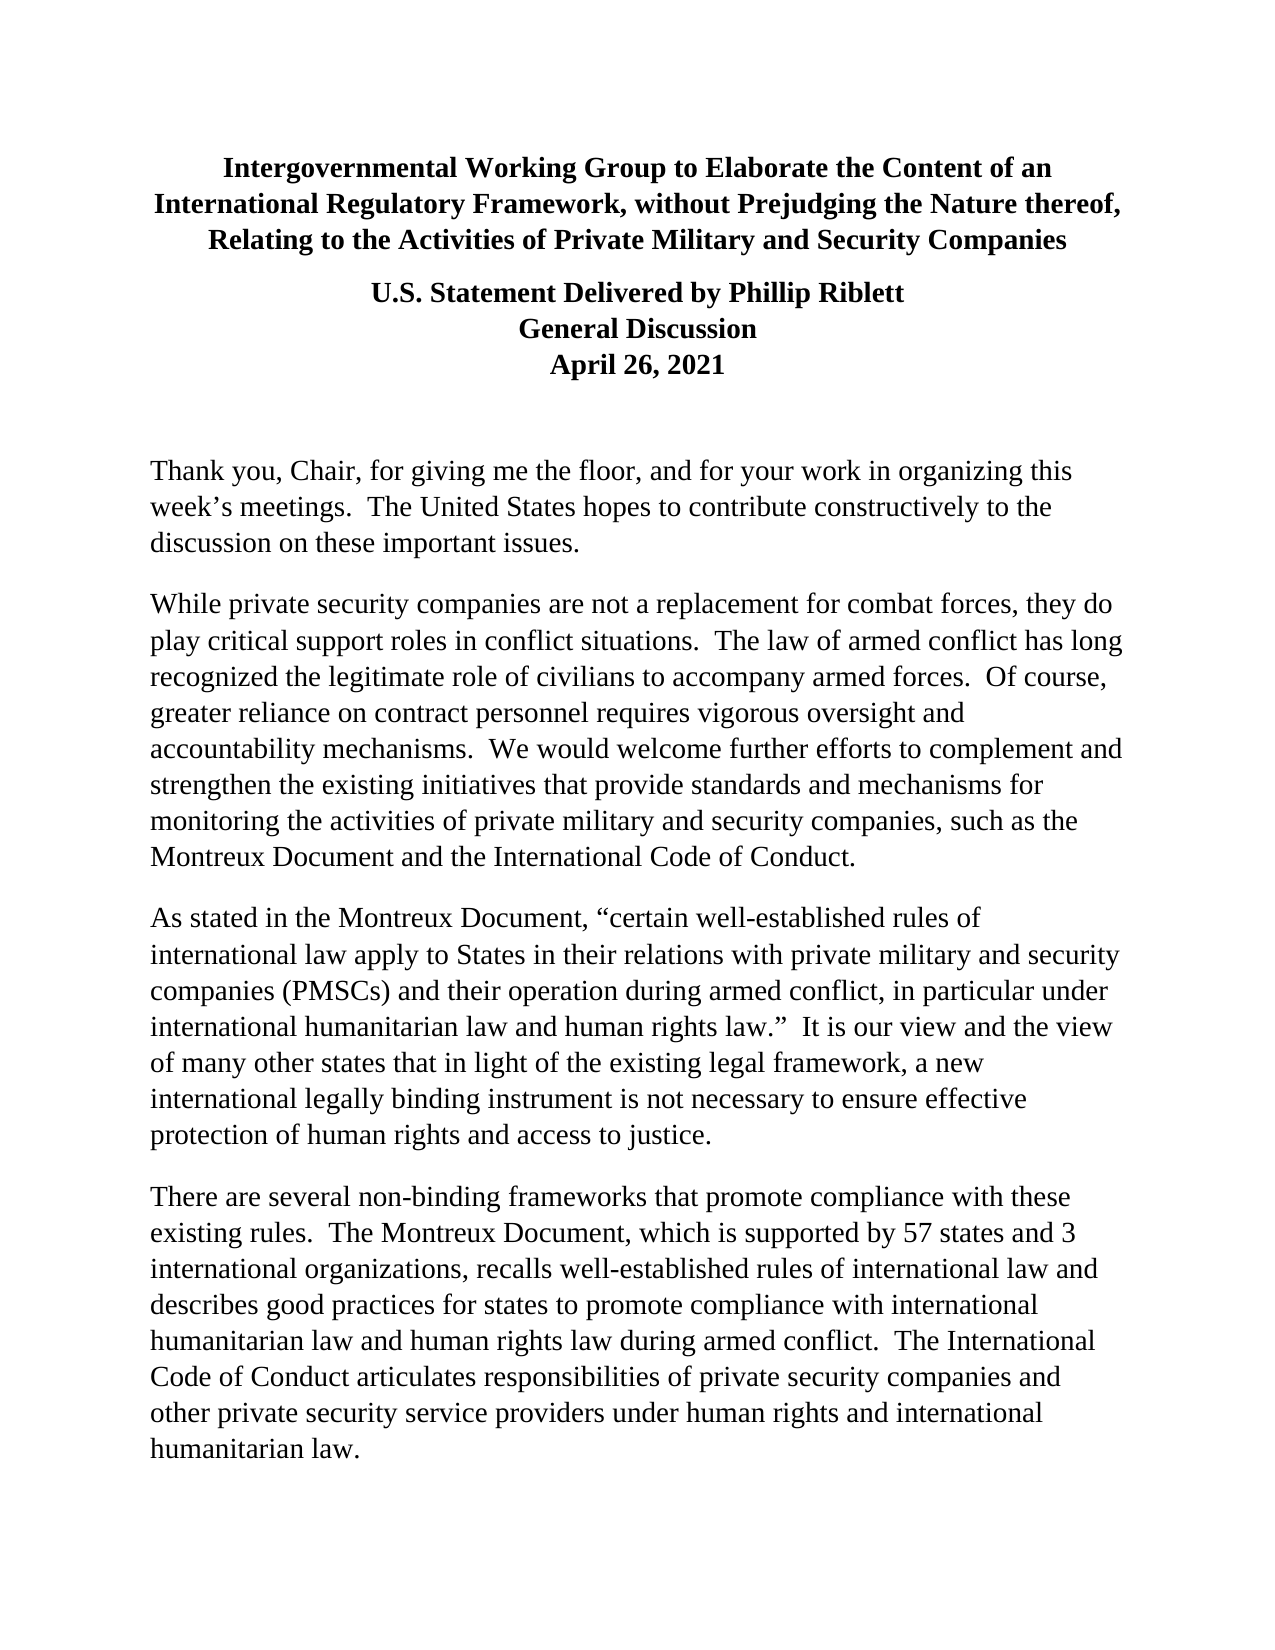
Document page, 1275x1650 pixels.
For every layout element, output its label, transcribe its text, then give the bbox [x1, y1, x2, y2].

text While private security companies are not a replacement for combat forces, they do play critical support roles in conflict situations. The law of armed conflict has long recognized the legitimate role of civilians to accompany armed forces. Of course, greater reliance on contract personnel requires vigorous oversight and accountability mechanisms. We would welcome further efforts to complement and strengthen the existing initiatives that provide standards and mechanisms for monitoring the activities of private military and security companies, such as the Montreux Document and the International Code of Conduct. [150, 586, 1125, 873]
text Thank you, Chair, for giving me the floor, and for your work in organizing this week’s meetings. The United States hopes to contribute constructively to the discussion on these important issues. [150, 453, 1125, 559]
text U.S. Statement Delivered by Phillip Riblett General Discussion April 26, 2021 [150, 275, 1125, 381]
text There are several non-binding frameworks that promote compliance with these existing rules. The Montreux Document, which is supported by 57 states and 3 international organizations, recalls well-established rules of international law and describes good practices for states to promote compliance with international humanitarian law and human rights law during armed conflict. The International Code of Conduct articulates responsibilities of private security companies and other private security service providers under human rights and international humanitarian law. [150, 1179, 1125, 1465]
text Intergovernmental Working Group to Elaborate the Content of an International Regulatory Framework, without Prejudging the Nature thereof, Relating to the Activities of Private Military and Security Companies [150, 150, 1125, 256]
text As stated in the Montreux Document, “certain well-established rules of international law apply to States in their relations with private military and security companies (PMSCs) and their operation during armed conflict, in particular under international humanitarian law and human rights law.” It is our view and the view of many other states that in light of the existing legal framework, a new international legally binding instrument is not necessary to ensure effective protection of human rights and access to justice. [150, 901, 1125, 1151]
